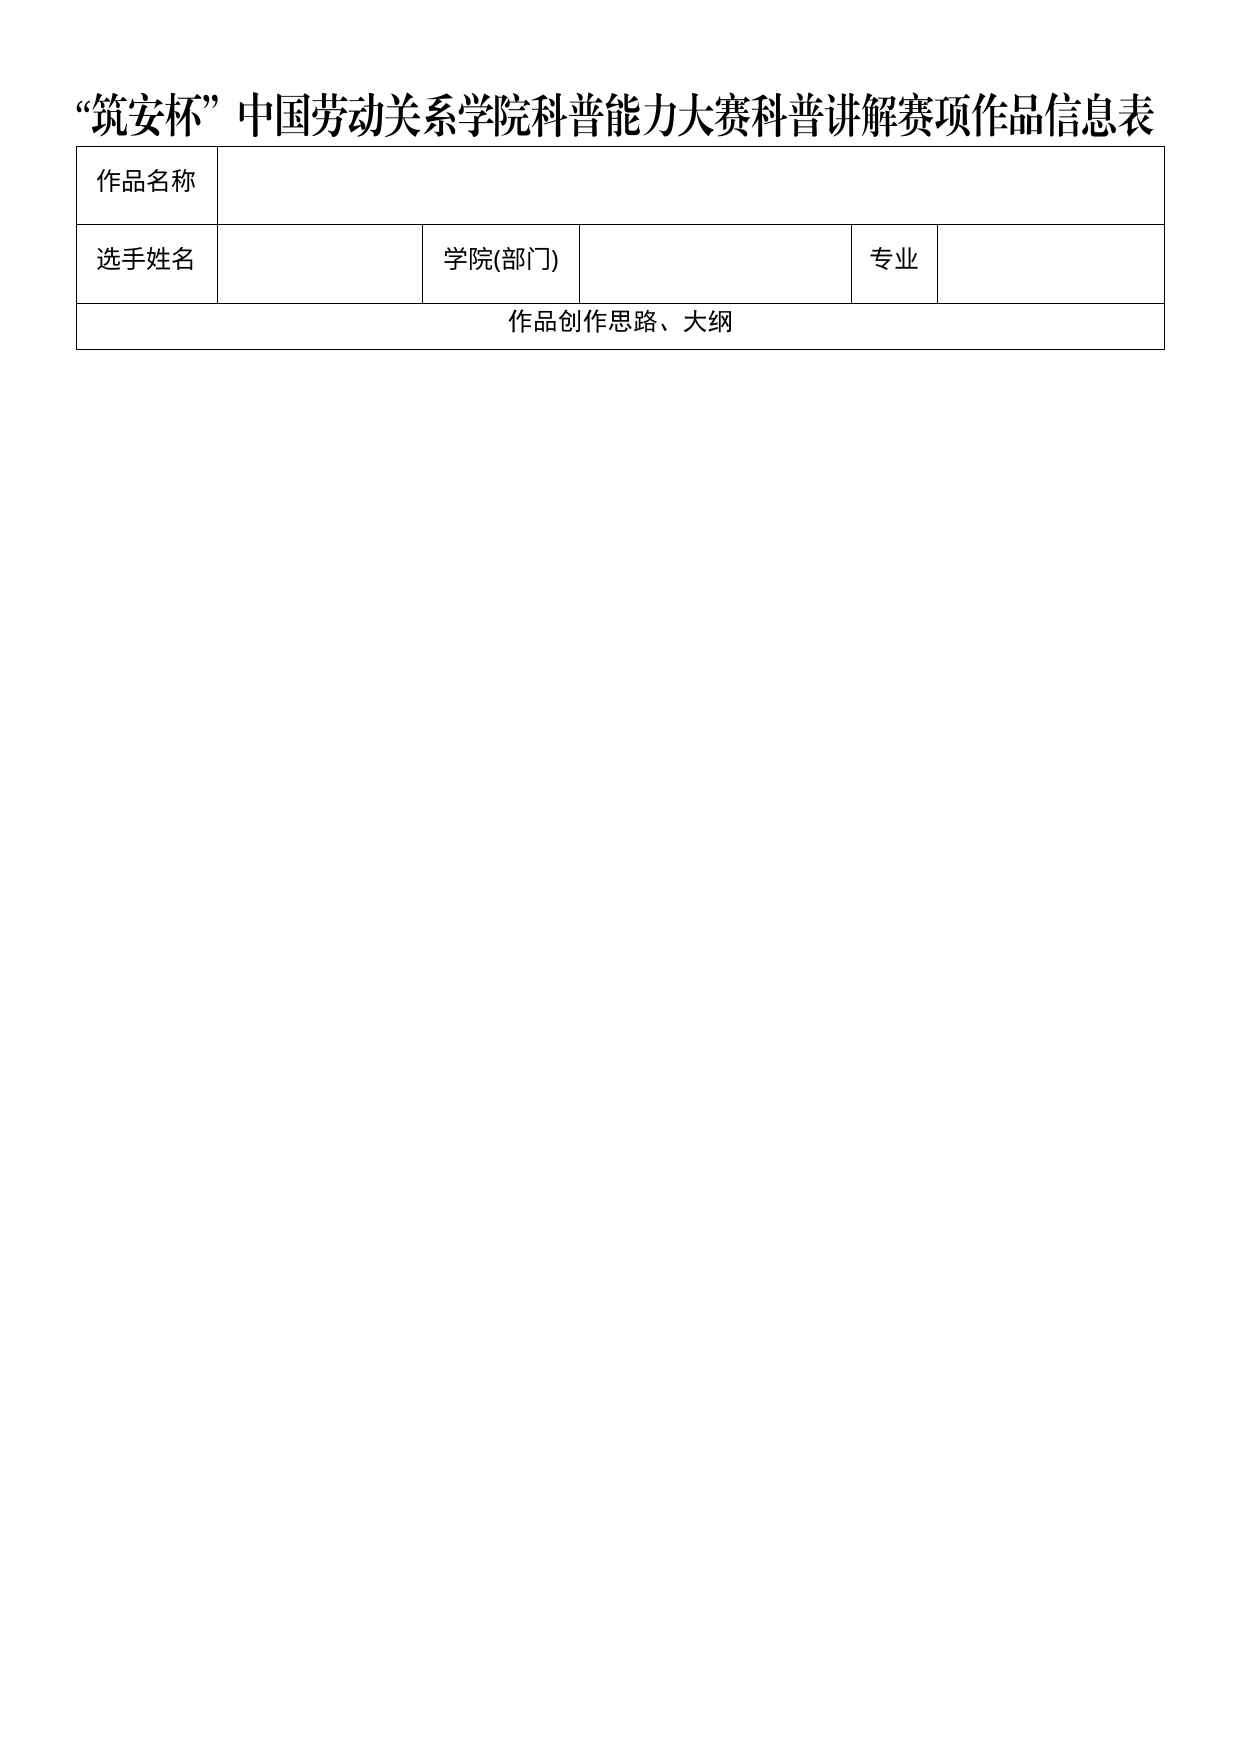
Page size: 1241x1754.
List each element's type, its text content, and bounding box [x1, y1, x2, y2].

table_cell 作品创作思路、大纲 [77, 304, 1164, 349]
table_cell 专业 [852, 225, 937, 303]
table_cell [218, 225, 422, 303]
table_cell 学院(部门) [423, 225, 579, 303]
table_cell [938, 225, 1164, 303]
table_cell 选手姓名 [77, 225, 217, 303]
table_header [218, 147, 1164, 224]
table_cell [580, 225, 851, 303]
table_header 作品名称 [77, 147, 217, 224]
text “筑安杯”中国劳动关系学院科普能力大赛科普讲解赛项作品信息表 [75, 81, 1165, 146]
